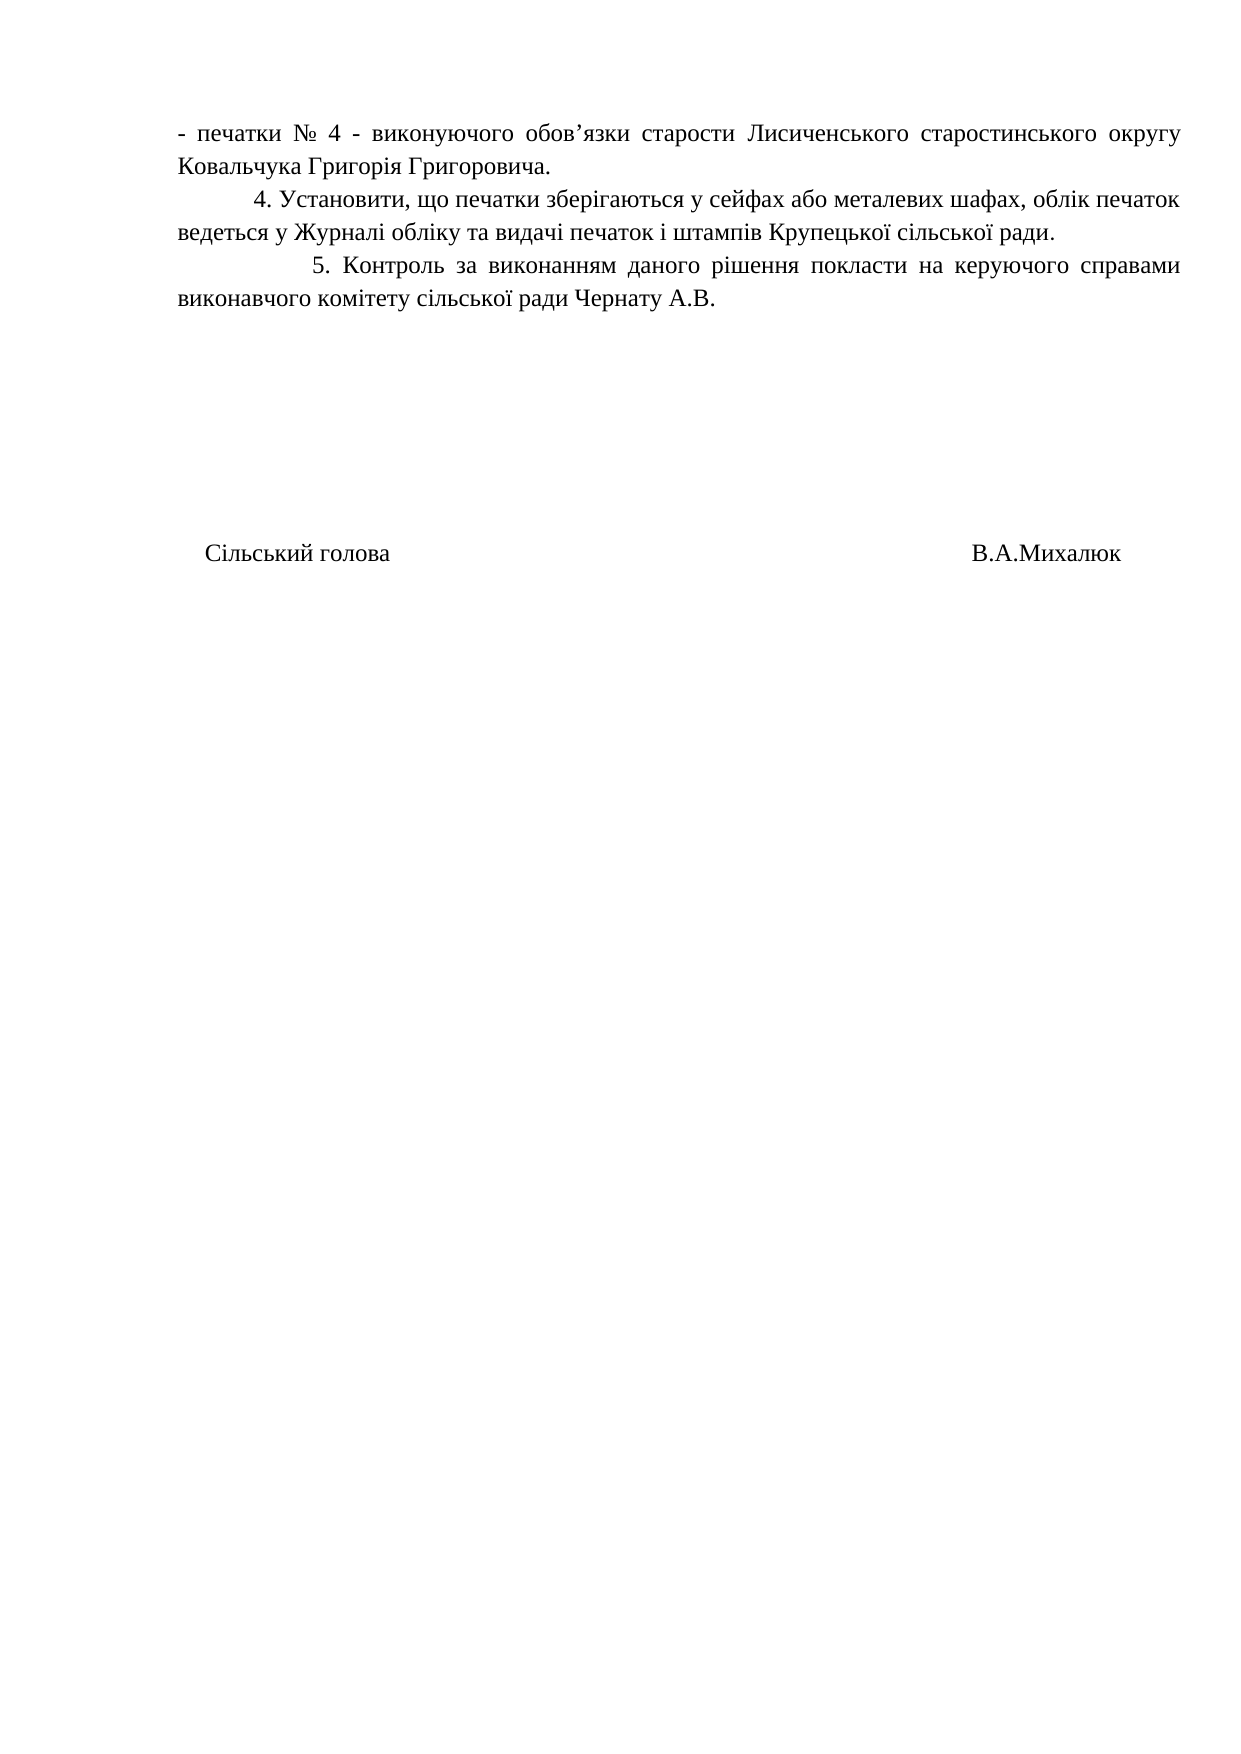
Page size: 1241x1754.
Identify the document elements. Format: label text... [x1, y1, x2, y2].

text 4. Установити, що печатки зберігаються у сейфах або металевих шафах, облік печаток ведеться у Журналі обліку та видачі печаток і штампів Крупецької сільської ради. [177, 184, 1181, 246]
text 5. Контроль за виконанням даного рішення покласти на керуючого справами виконавчого комітету сільської ради Чернату А.В. [177, 251, 1181, 312]
text - печатки № 4 - виконуючого обов’язки старости Лисиченського старостинського округу Ковальчука Григорія Григоровича. [177, 118, 1181, 180]
text Сільський голова В.А.Михалюк [192, 538, 1181, 567]
